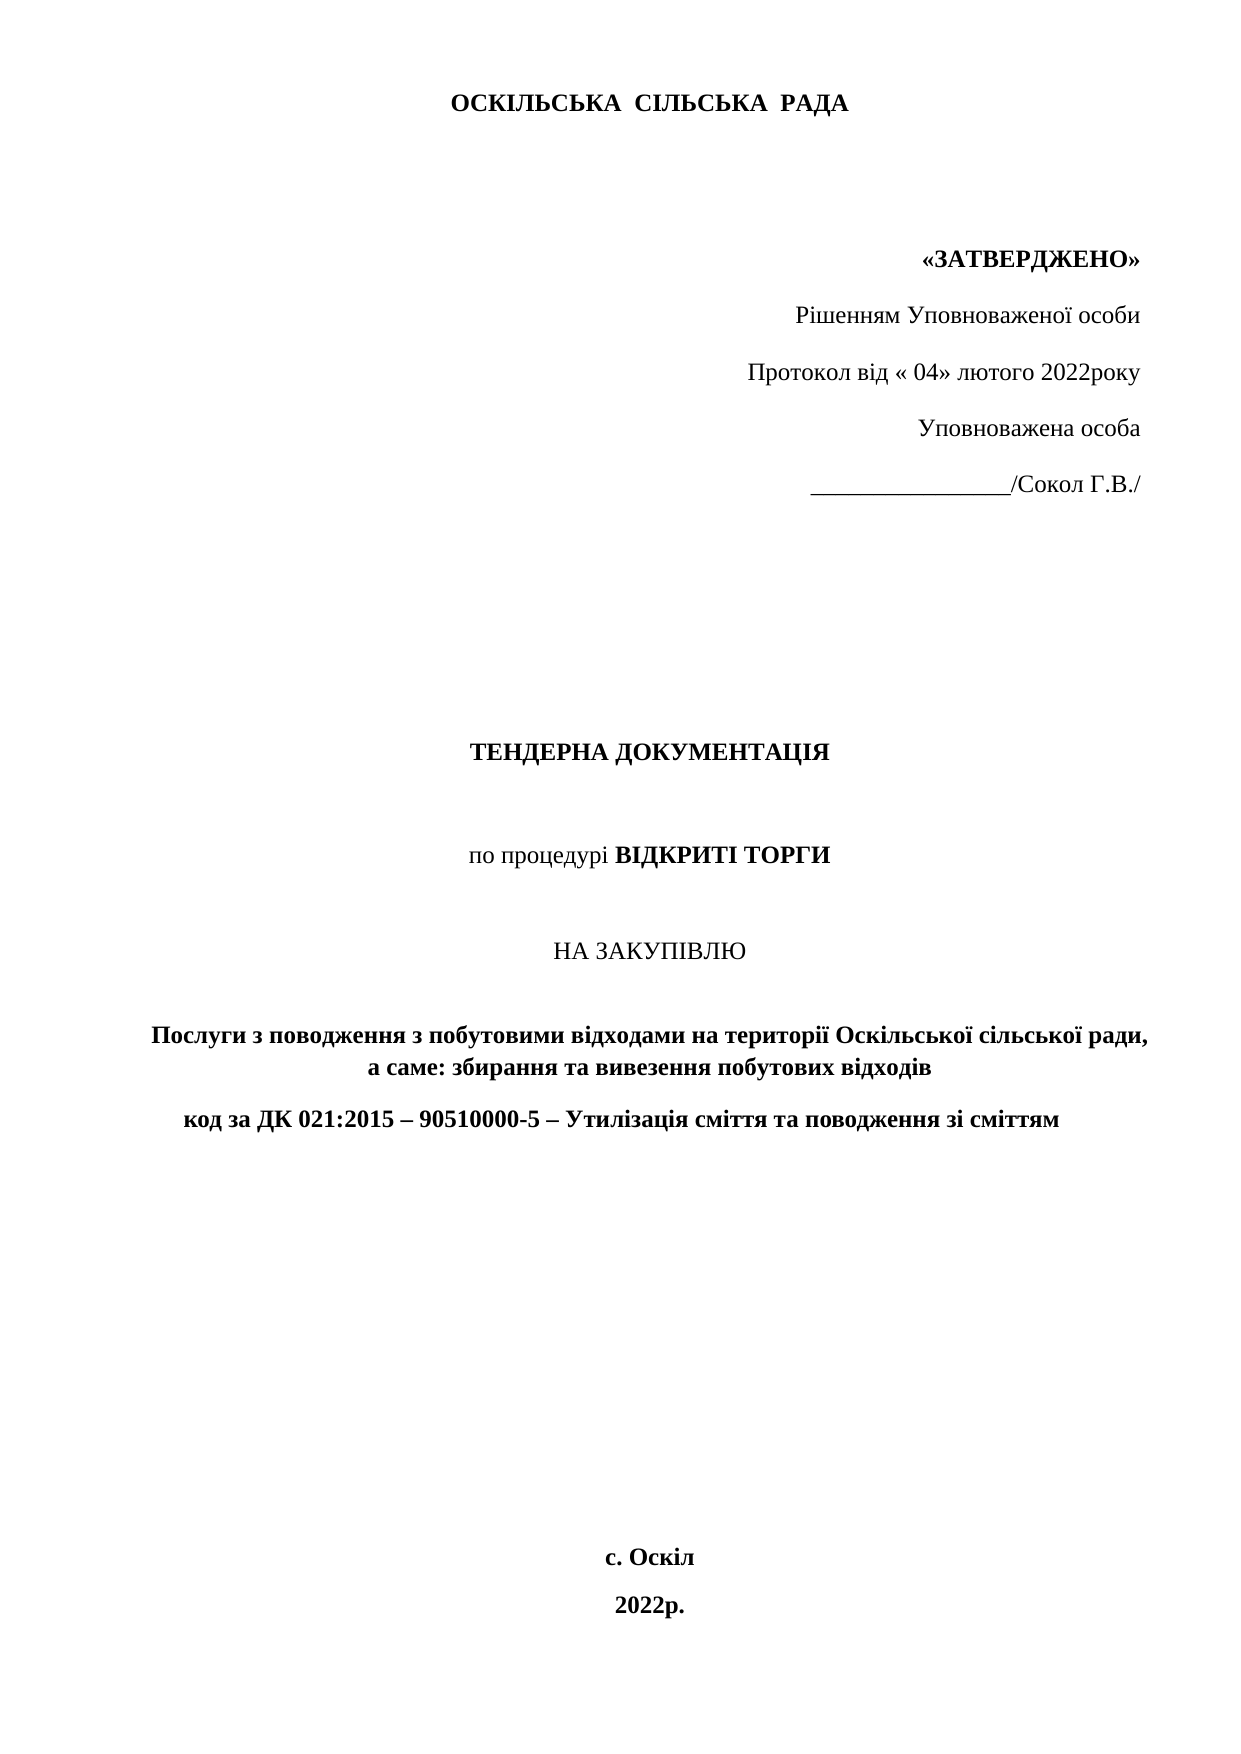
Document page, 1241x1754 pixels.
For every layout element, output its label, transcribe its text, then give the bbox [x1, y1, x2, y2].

text НА ЗАКУПІВЛЮ [148, 936, 1152, 964]
text ТЕНДЕРНА ДОКУМЕНТАЦІЯ [148, 737, 1152, 765]
text по процедурі ВІДКРИТІ ТОРГИ [148, 840, 1152, 869]
text с. Оскіл [148, 1542, 1152, 1571]
text 2022р. [148, 1590, 1152, 1619]
text код за ДК 021:2015 – 90510000-5 – Утилізація сміття та поводження зі сміттям Тут https://dk21.dovidnyk.info/ про ℹ ДК 021:2015 ℹ [148, 1099, 1152, 1135]
text Послуги з поводження з побутовими відходами на території Оскільської сільської ради, а саме: збирання та вивезення побутових відходів [148, 1021, 1152, 1080]
title ОСКІЛЬСЬКА СІЛЬСЬКА РАДА [148, 88, 1152, 117]
